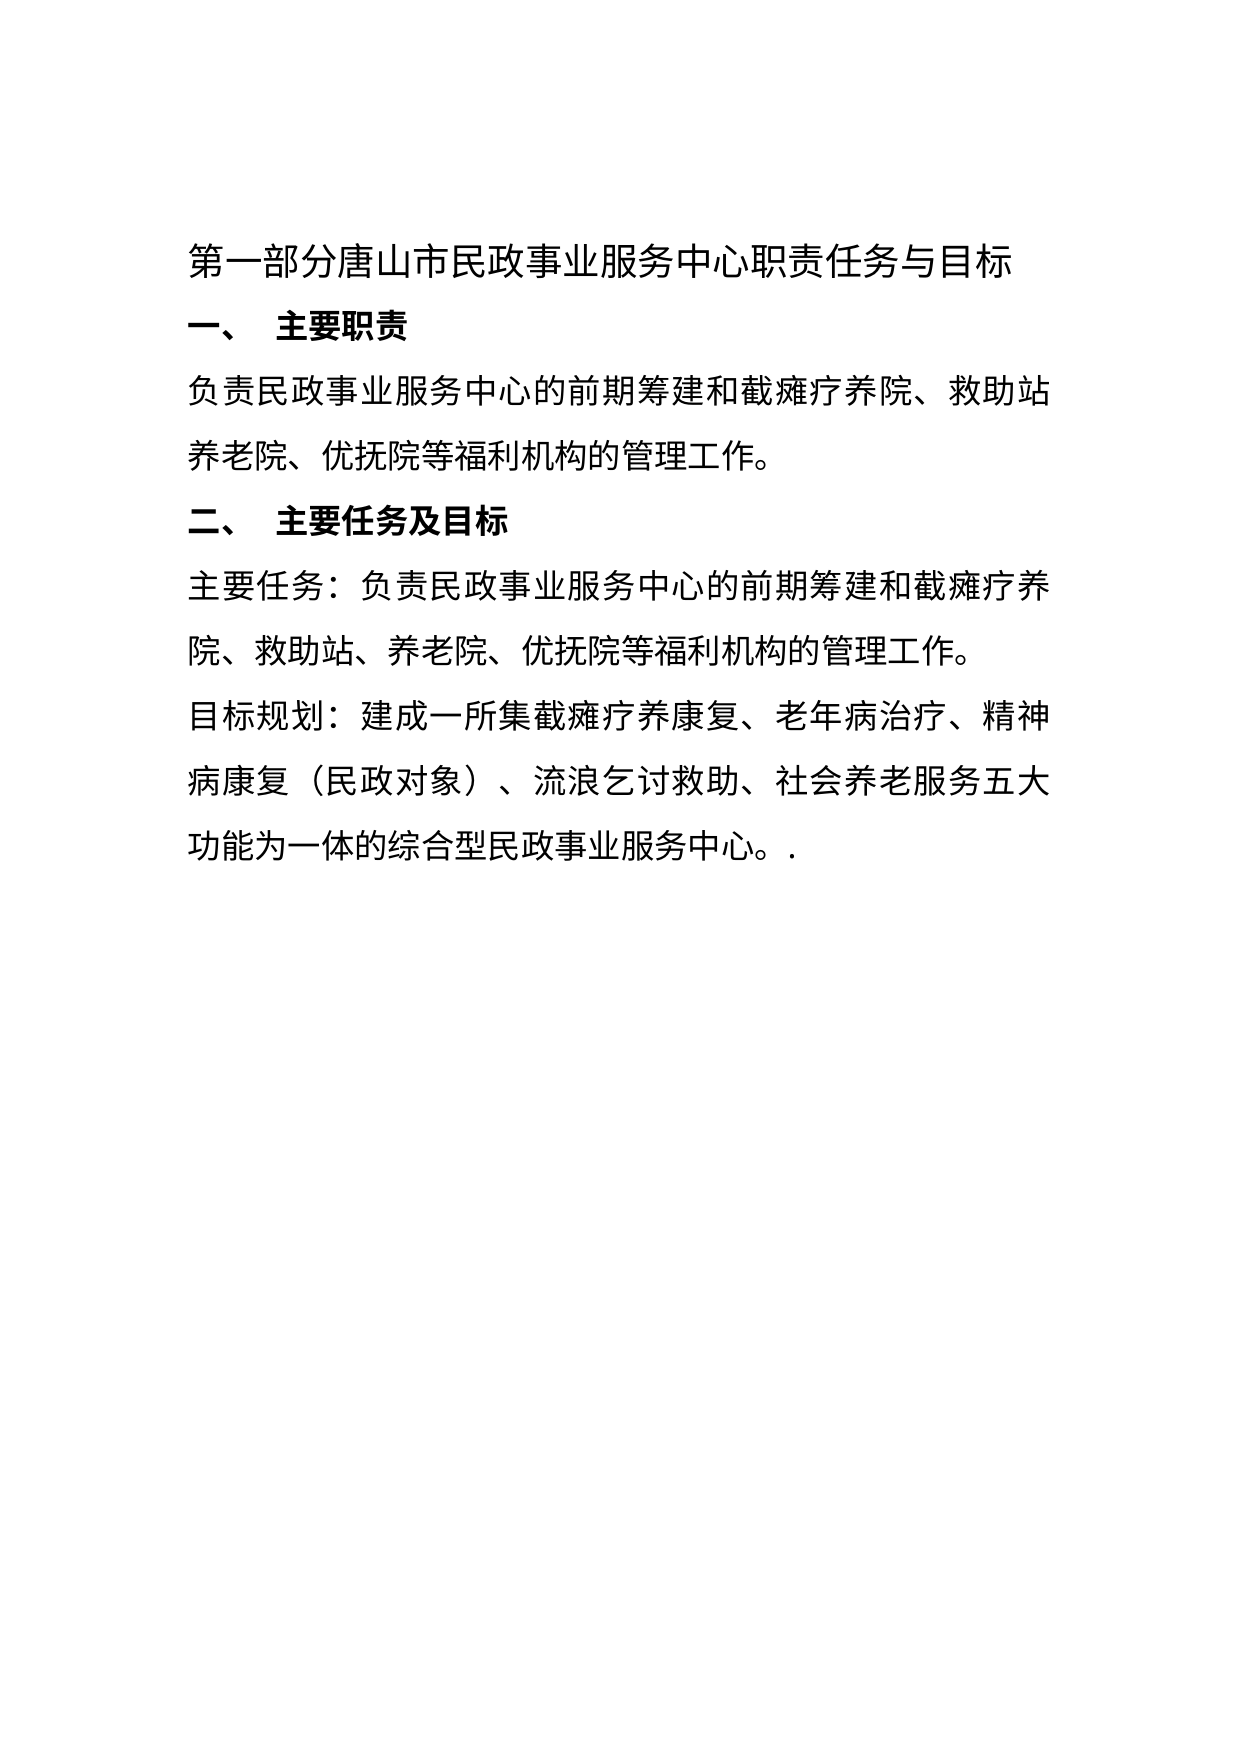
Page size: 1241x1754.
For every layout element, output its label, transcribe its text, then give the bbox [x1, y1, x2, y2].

list 主要职责 [187, 292, 1053, 357]
text 负责民政事业服务中心的前期筹建和截瘫疗养院、救助站、养老院、优抚院等福利机构的管理工作。 [187, 357, 1053, 487]
text 目标规划：建成一所集截瘫疗养康复、老年病治疗、精神病康复（民政对象）、流浪乞讨救助、社会养老服务五大功能为一体的综合型民政事业服务中心。. [187, 682, 1053, 877]
text 第一部分唐山市民政事业服务中心职责任务与目标 [187, 227, 1053, 292]
text 主要任务：负责民政事业服务中心的前期筹建和截瘫疗养院、救助站、养老院、优抚院等福利机构的管理工作。 [187, 552, 1053, 682]
list 主要任务及目标 [187, 487, 1053, 552]
